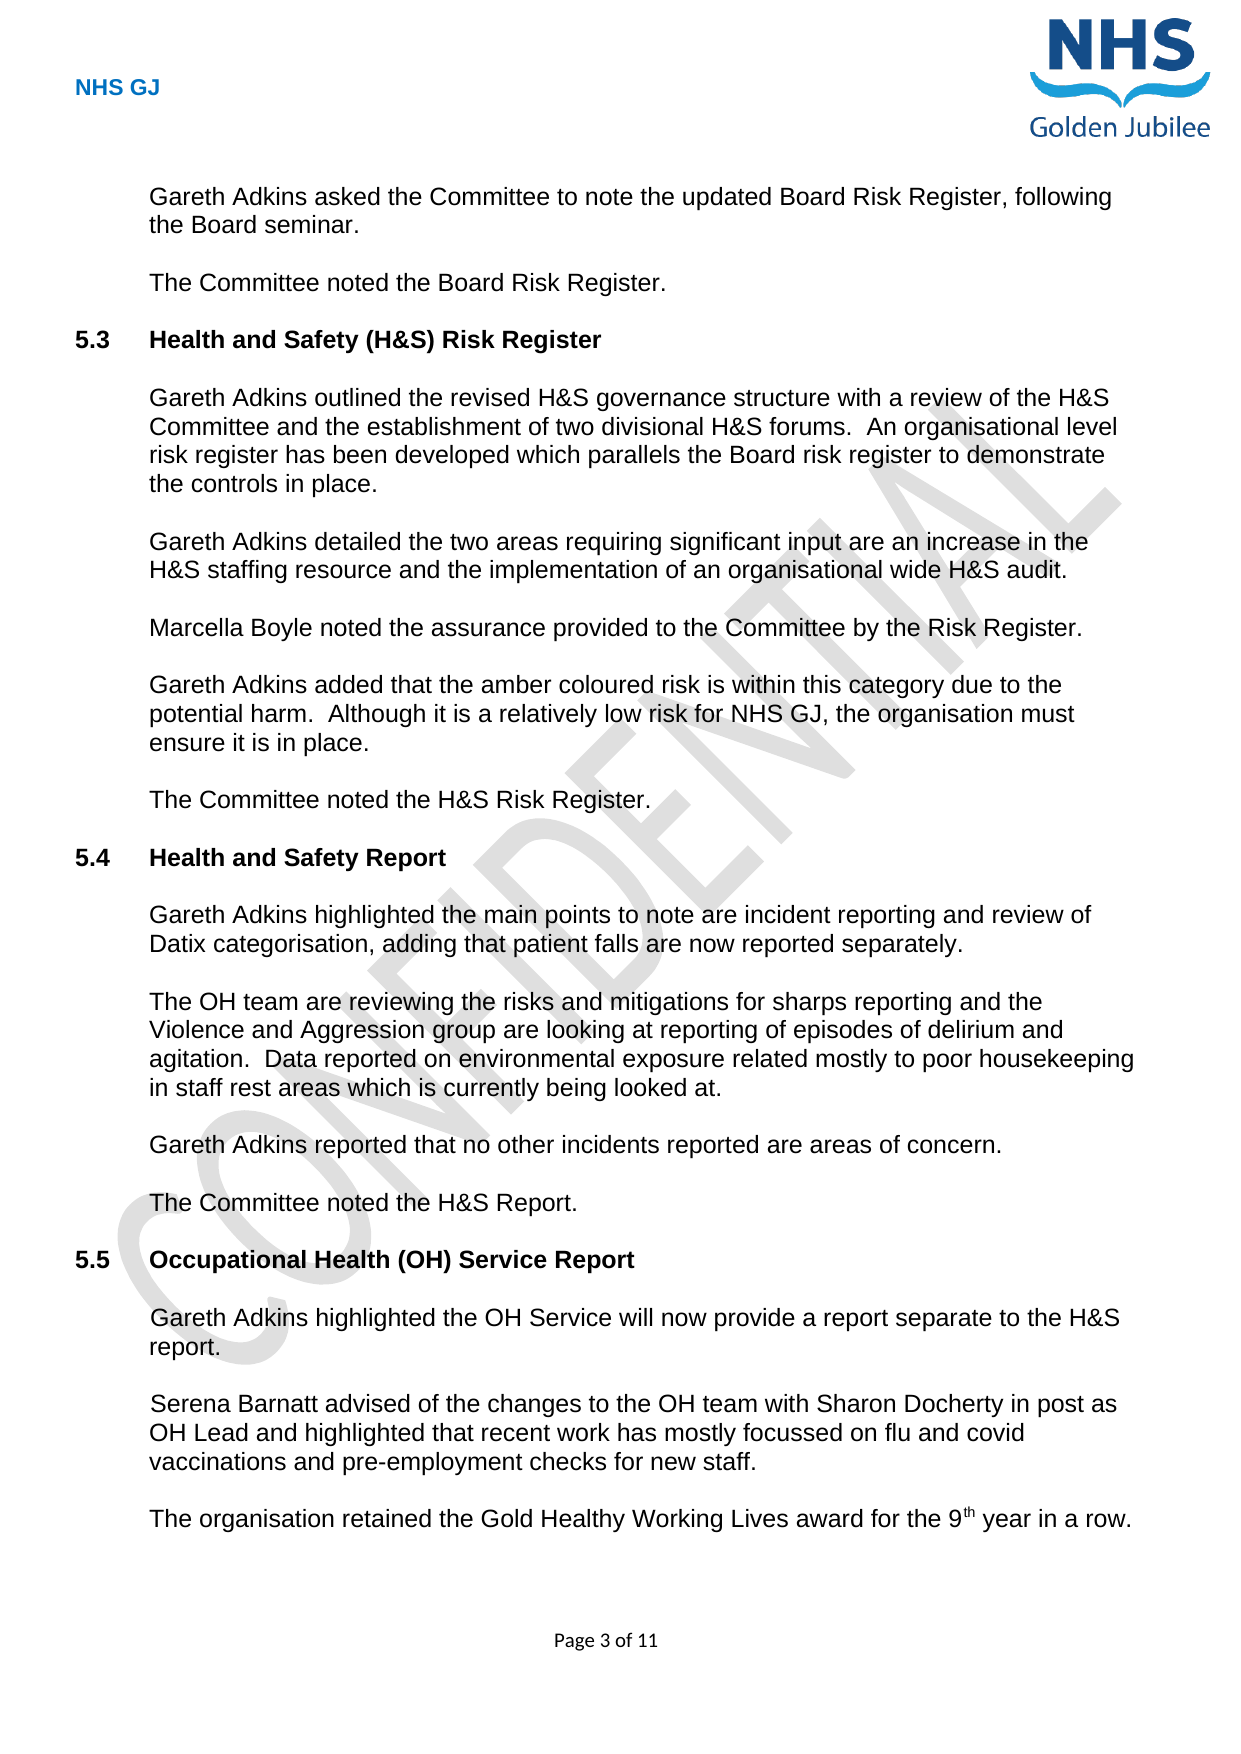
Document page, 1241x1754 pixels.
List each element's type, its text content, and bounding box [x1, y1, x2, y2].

text Gareth Adkins highlighted the OH Service will now provide a report separate to the H&S report. [149, 1303, 1137, 1360]
text Gareth Adkins added that the amber coloured risk is within this category due to the potential harm. Although it is a relatively low risk for NHS GJ, the organisation must ensure it is in place. [75, 670, 1137, 757]
text The Committee noted the Board Risk Register. [149, 268, 1137, 297]
text The Committee noted the H&S Risk Register. [75, 785, 1137, 814]
text Gareth Adkins outlined the revised H&S governance structure with a review of the H&S Committee and the establishment of two divisional H&S forums. An organisational level risk register has been developed which parallels the Board risk register to demonstrate the controls in place. [75, 383, 1137, 498]
text Gareth Adkins reported that no other incidents reported are areas of concern. [75, 1130, 1137, 1159]
text The OH team are reviewing the risks and mitigations for sharps reporting and the Violence and Aggression group are looking at reporting of episodes of delirium and agitation. Data reported on environmental exposure related mostly to poor housekeeping in staff rest areas which is currently being looked at. [75, 987, 1137, 1102]
text The Committee noted the H&S Report. [75, 1188, 1137, 1217]
text The organisation retained the Gold Healthy Working Lives award for the 9th year in a row. [149, 1504, 1137, 1533]
text Serena Barnatt advised of the changes to the OH team with Sharon Docherty in post as OH Lead and highlighted that recent work has mostly focussed on flu and covid vaccinations and pre-employment checks for new staff. [149, 1389, 1137, 1475]
text Gareth Adkins detailed the two areas requiring significant input are an increase in the H&S staffing resource and the implementation of an organisational wide H&S audit. [75, 527, 1137, 584]
picture [1029, 18, 1211, 144]
text Gareth Adkins asked the Committee to note the updated Board Risk Register, following the Board seminar. [149, 182, 1137, 239]
text 5.5 Occupational Health (OH) Service Report [75, 1245, 1137, 1274]
text 5.3 Health and Safety (H&S) Risk Register [75, 325, 1137, 354]
text 5.4 Health and Safety Report [75, 843, 1137, 872]
text Marcella Boyle noted the assurance provided to the Committee by the Risk Register. [75, 613, 1137, 642]
text Gareth Adkins highlighted the main points to note are incident reporting and review of Datix categorisation, adding that patient falls are now reported separately. [75, 900, 1137, 958]
